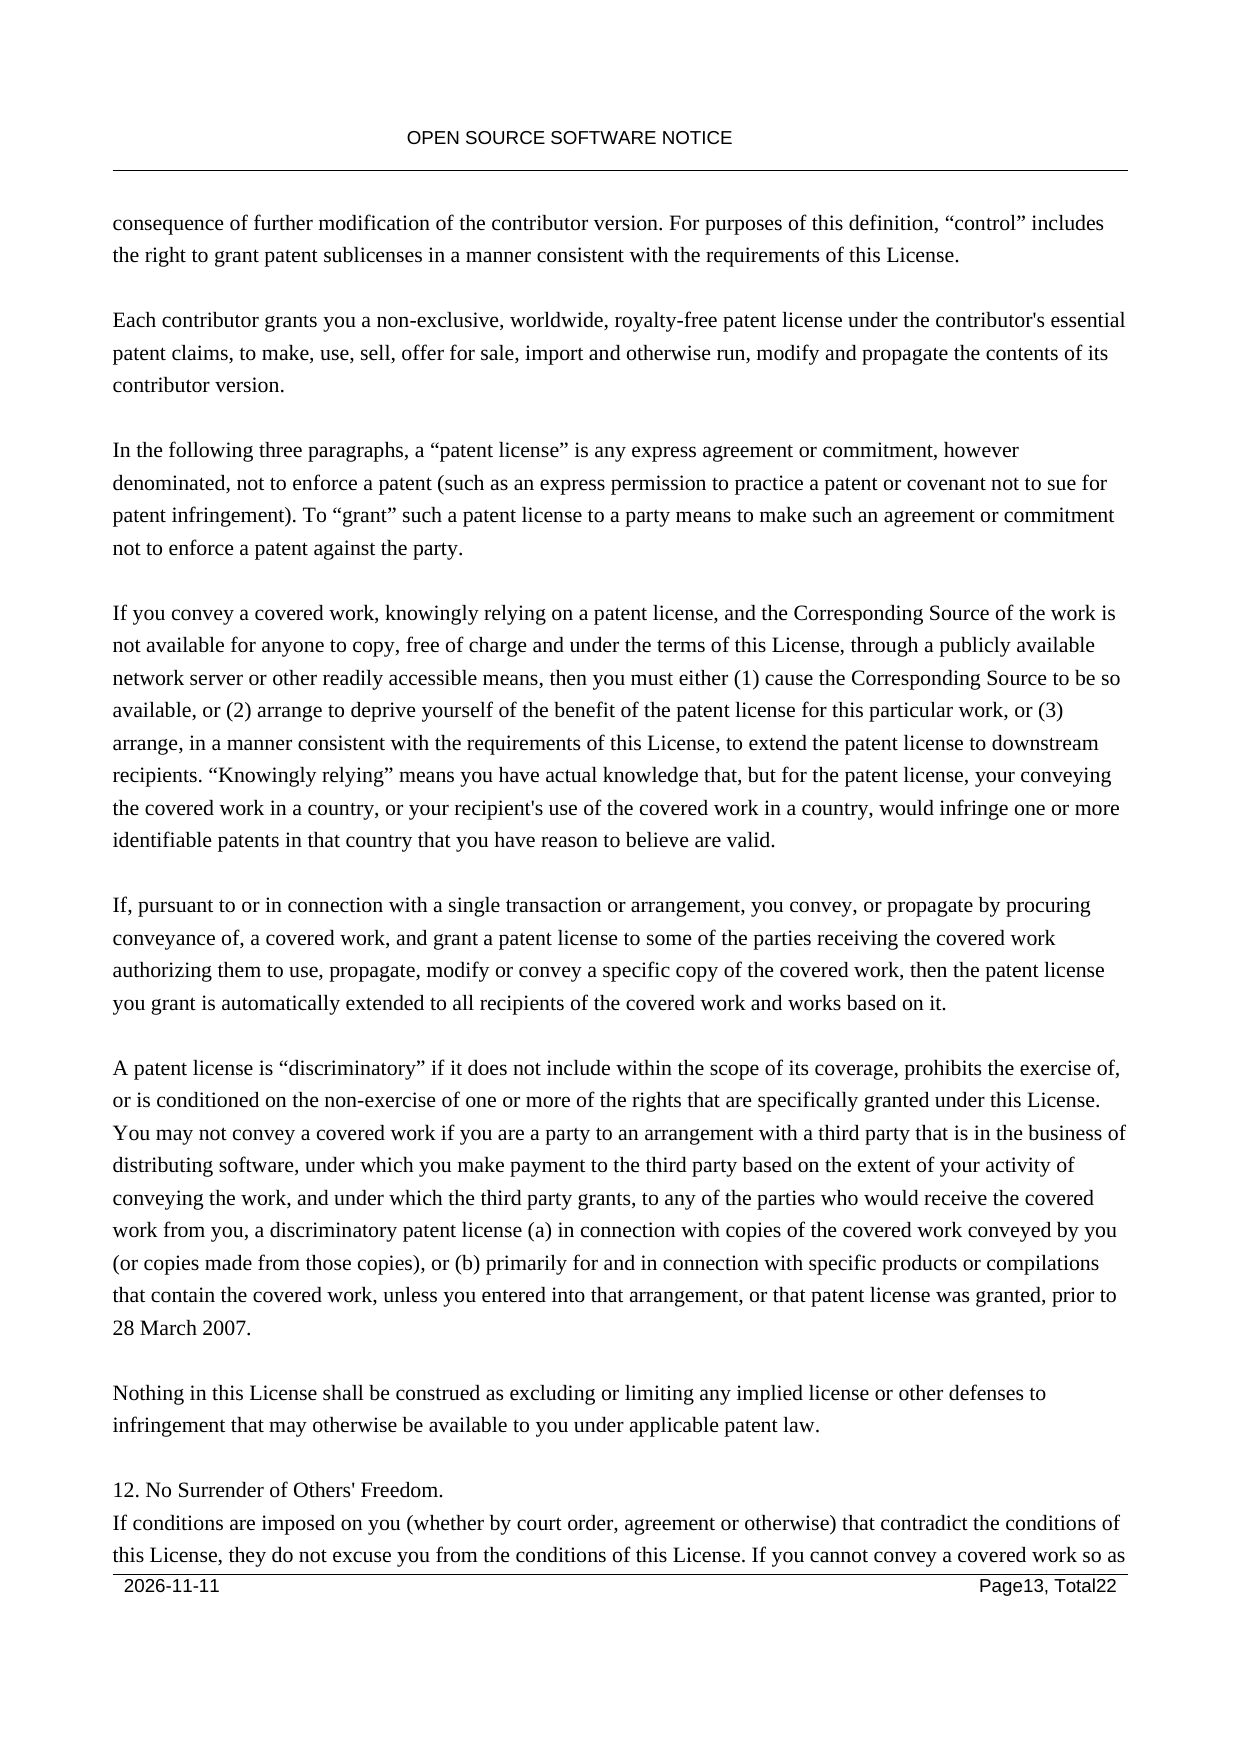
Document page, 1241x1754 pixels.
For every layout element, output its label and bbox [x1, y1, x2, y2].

text [112, 206, 1128, 1571]
